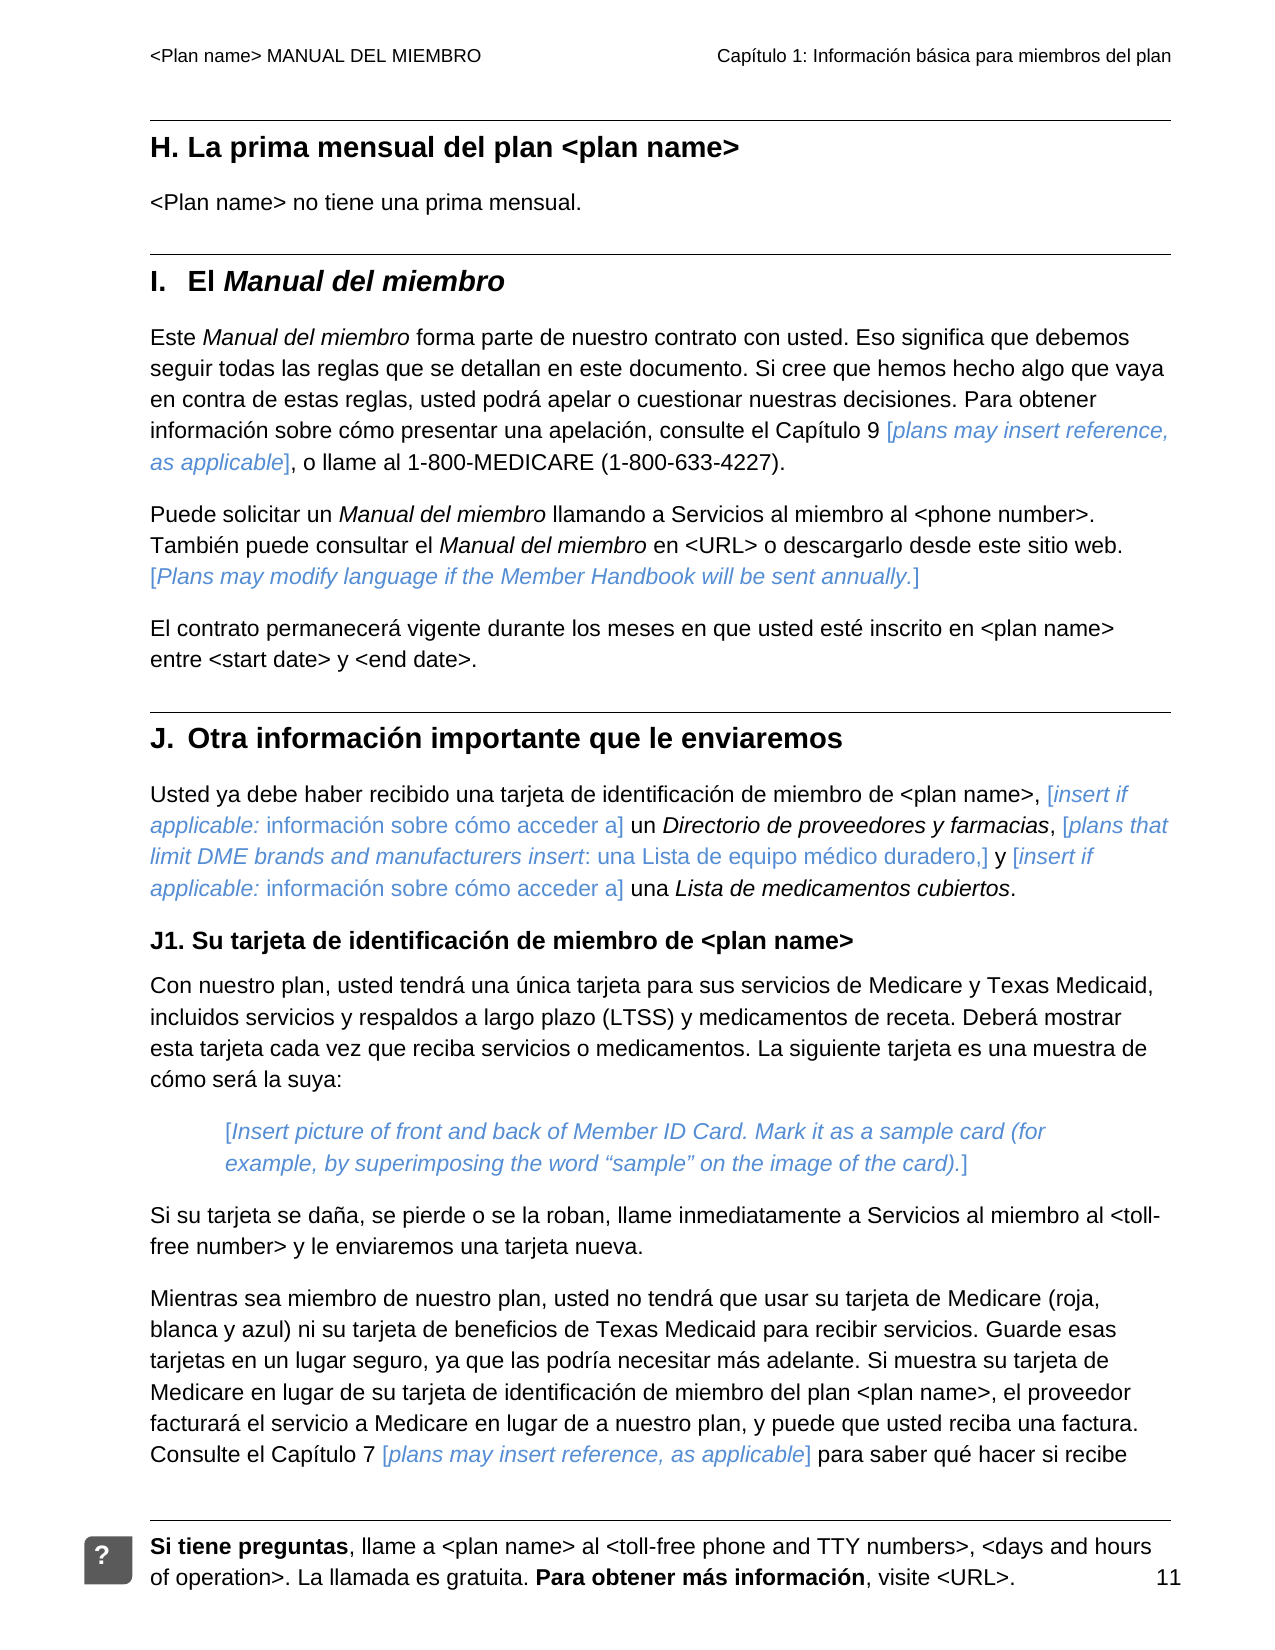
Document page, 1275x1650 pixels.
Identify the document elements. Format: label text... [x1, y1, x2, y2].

subtitle J1. Su tarjeta de identificación de miembro de <plan name> [150, 923, 1096, 956]
subtitle La prima mensual del plan <plan name> [150, 121, 1171, 165]
text [Insert picture of front and back of Member ID Card. Mark it as a sample card (for example, by superimposing the word “sample” on the image of the card).] [225, 1115, 1096, 1177]
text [150, 1281, 1171, 1469]
subtitle El Manual del miembro [150, 255, 1171, 299]
list Puede solicitar un Manual del miembro llamando a Servicios al miembro al <phone number>. También puede consultar el Manual del miembro en <URL> o descargarlo desde este sitio web. [Plans may modify language if the Member Handbook will be sent annually.] [150, 497, 1171, 591]
text Si su tarjeta se daña, se pierde o se la roban, llame inmediatamente a Servicios al miembro al <toll-free number> y le enviaremos una tarjeta nueva. [150, 1198, 1171, 1261]
text Este Manual del miembro forma parte de nuestro contrato con usted. Eso significa que debemos seguir todas las reglas que se detallan en este documento. Si cree que hemos hecho algo que vaya en contra de estas reglas, usted podrá apelar o cuestionar nuestras decisiones. Para obtener información sobre cómo presentar una apelación, consulte el Capítulo 9 [plans may insert reference, as applicable], o llame al 1-800-MEDICARE (1-800-633-4227). [150, 320, 1171, 476]
subtitle Otra información importante que le enviaremos [150, 713, 1171, 756]
text Con nuestro plan, usted tendrá una única tarjeta para sus servicios de Medicare y Texas Medicaid, incluidos servicios y respaldos a largo plazo (LTSS) y medicamentos de receta. Deberá mostrar esta tarjeta cada vez que reciba servicios o medicamentos. La siguiente tarjeta es una muestra de cómo será la suya: [150, 969, 1171, 1094]
text Usted ya debe haber recibido una tarjeta de identificación de miembro de <plan name>, [insert if applicable: información sobre cómo acceder a] un Directorio de proveedores y farmacias, [plans that limit DME brands and manufacturers insert: una Lista de equipo médico duradero,] y [insert if applicable: información sobre cómo acceder a] una Lista de medicamentos cubiertos. [150, 777, 1171, 902]
list <Plan name> no tiene una prima mensual. [150, 186, 1171, 217]
text El contrato permanecerá vigente durante los meses en que usted esté inscrito en <plan name> entre <start date> y <end date>. [150, 612, 1171, 674]
